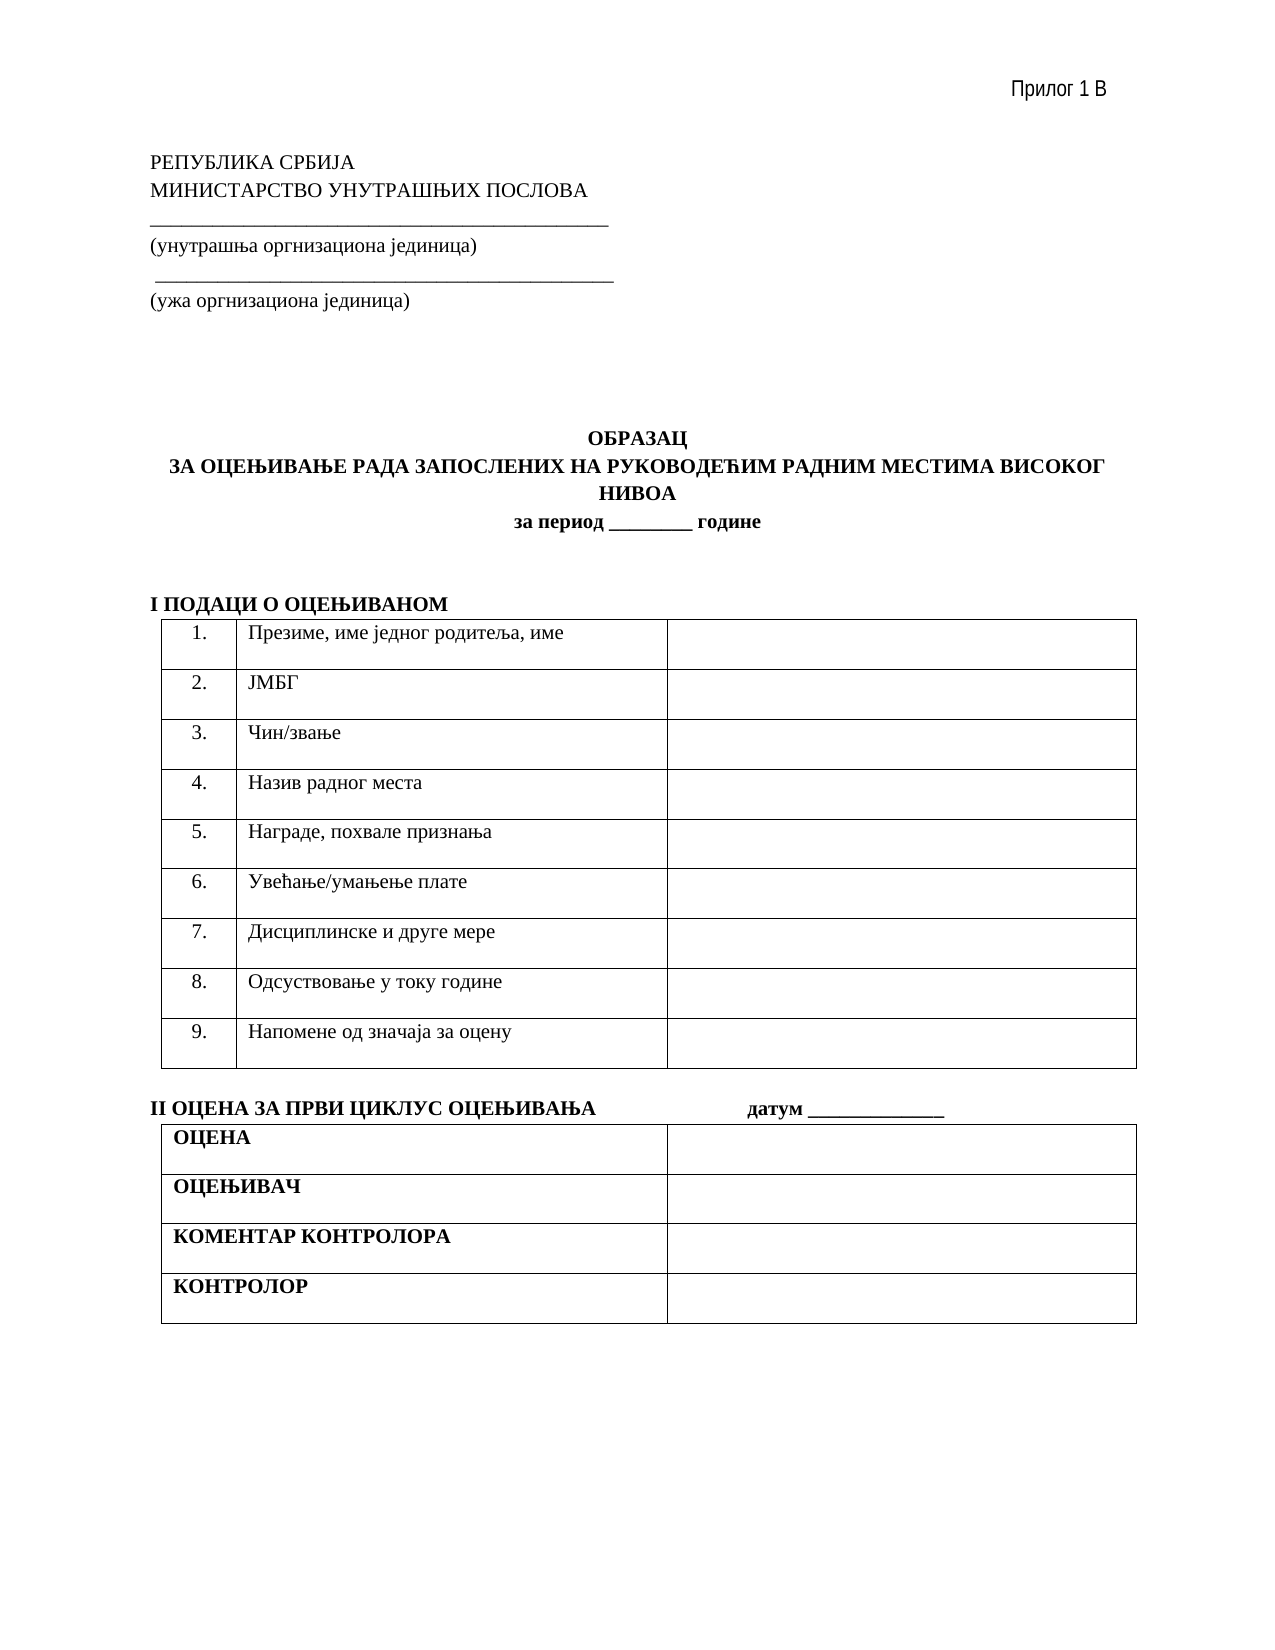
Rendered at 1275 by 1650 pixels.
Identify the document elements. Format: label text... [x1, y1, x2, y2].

table_header ОЦЕНA [162, 1125, 667, 1173]
text (ужа оргнизациона јединица) [150, 288, 1125, 312]
table_cell Назив радног места [237, 770, 667, 818]
table_cell [668, 869, 1136, 918]
table_cell ОЦЕЊИВАЧ [162, 1175, 667, 1223]
table_header [668, 1125, 1136, 1173]
text ОБРАЗАЦ [150, 426, 1125, 450]
table_cell [668, 1175, 1136, 1223]
text (унутрашња оргнизациона јединица) [150, 233, 1125, 257]
table_cell 3. [162, 720, 236, 769]
table_cell 5. [162, 820, 236, 868]
table_cell Чин/звање [237, 720, 667, 769]
table_cell [668, 1274, 1136, 1322]
text ____________________________________________ [150, 205, 1125, 229]
text за период ________ године [150, 509, 1125, 533]
table_cell КОНТРОЛОР [162, 1274, 667, 1322]
table_cell 2. [162, 670, 236, 719]
text I ПОДАЦИ О ОЦЕЊИВАНОМ [150, 592, 1125, 616]
text РЕПУБЛИКА СРБИЈА [150, 150, 1125, 174]
table_cell Награде, похвале признања [237, 820, 667, 868]
text ЗА ОЦЕЊИВАЊЕ РАДА ЗАПОСЛЕНИХ НА РУКОВОДЕЋИМ РАДНИМ МЕСТИМА ВИСОКОГ НИВОА [150, 454, 1125, 505]
table_cell 9. [162, 1019, 236, 1067]
table_cell [668, 1224, 1136, 1273]
text ____________________________________________ [150, 260, 1125, 284]
table_cell КОМЕНТАР КОНТРОЛОРА [162, 1224, 667, 1273]
table_cell 6. [162, 869, 236, 918]
table_cell Напомене од значаја за оцену [237, 1019, 667, 1067]
table_cell [668, 820, 1136, 868]
table_cell 7. [162, 919, 236, 968]
table_cell [668, 720, 1136, 769]
table_cell [668, 1019, 1136, 1067]
text МИНИСТАРСТВО УНУТРАШЊИХ ПОСЛОВА [150, 178, 1125, 202]
table_cell Увећање/умањење плате [237, 869, 667, 918]
table_header [668, 620, 1136, 669]
table_cell [668, 670, 1136, 719]
table_cell 4. [162, 770, 236, 818]
text II OЦЕНА ЗА ПРВИ ЦИКЛУС ОЦЕЊИВАЊА датум _____________ [150, 1096, 1125, 1120]
table_cell Дисциплинске и друге мере [237, 919, 667, 968]
table_cell [668, 919, 1136, 968]
table_cell ЈМБГ [237, 670, 667, 719]
table_cell [668, 969, 1136, 1018]
table_cell [668, 770, 1136, 818]
table_header 1. [162, 620, 236, 669]
table_cell 8. [162, 969, 236, 1018]
table_header Презиме, име једног родитеља, име [237, 620, 667, 669]
table_cell Одсуствовање у току године [237, 969, 667, 1018]
